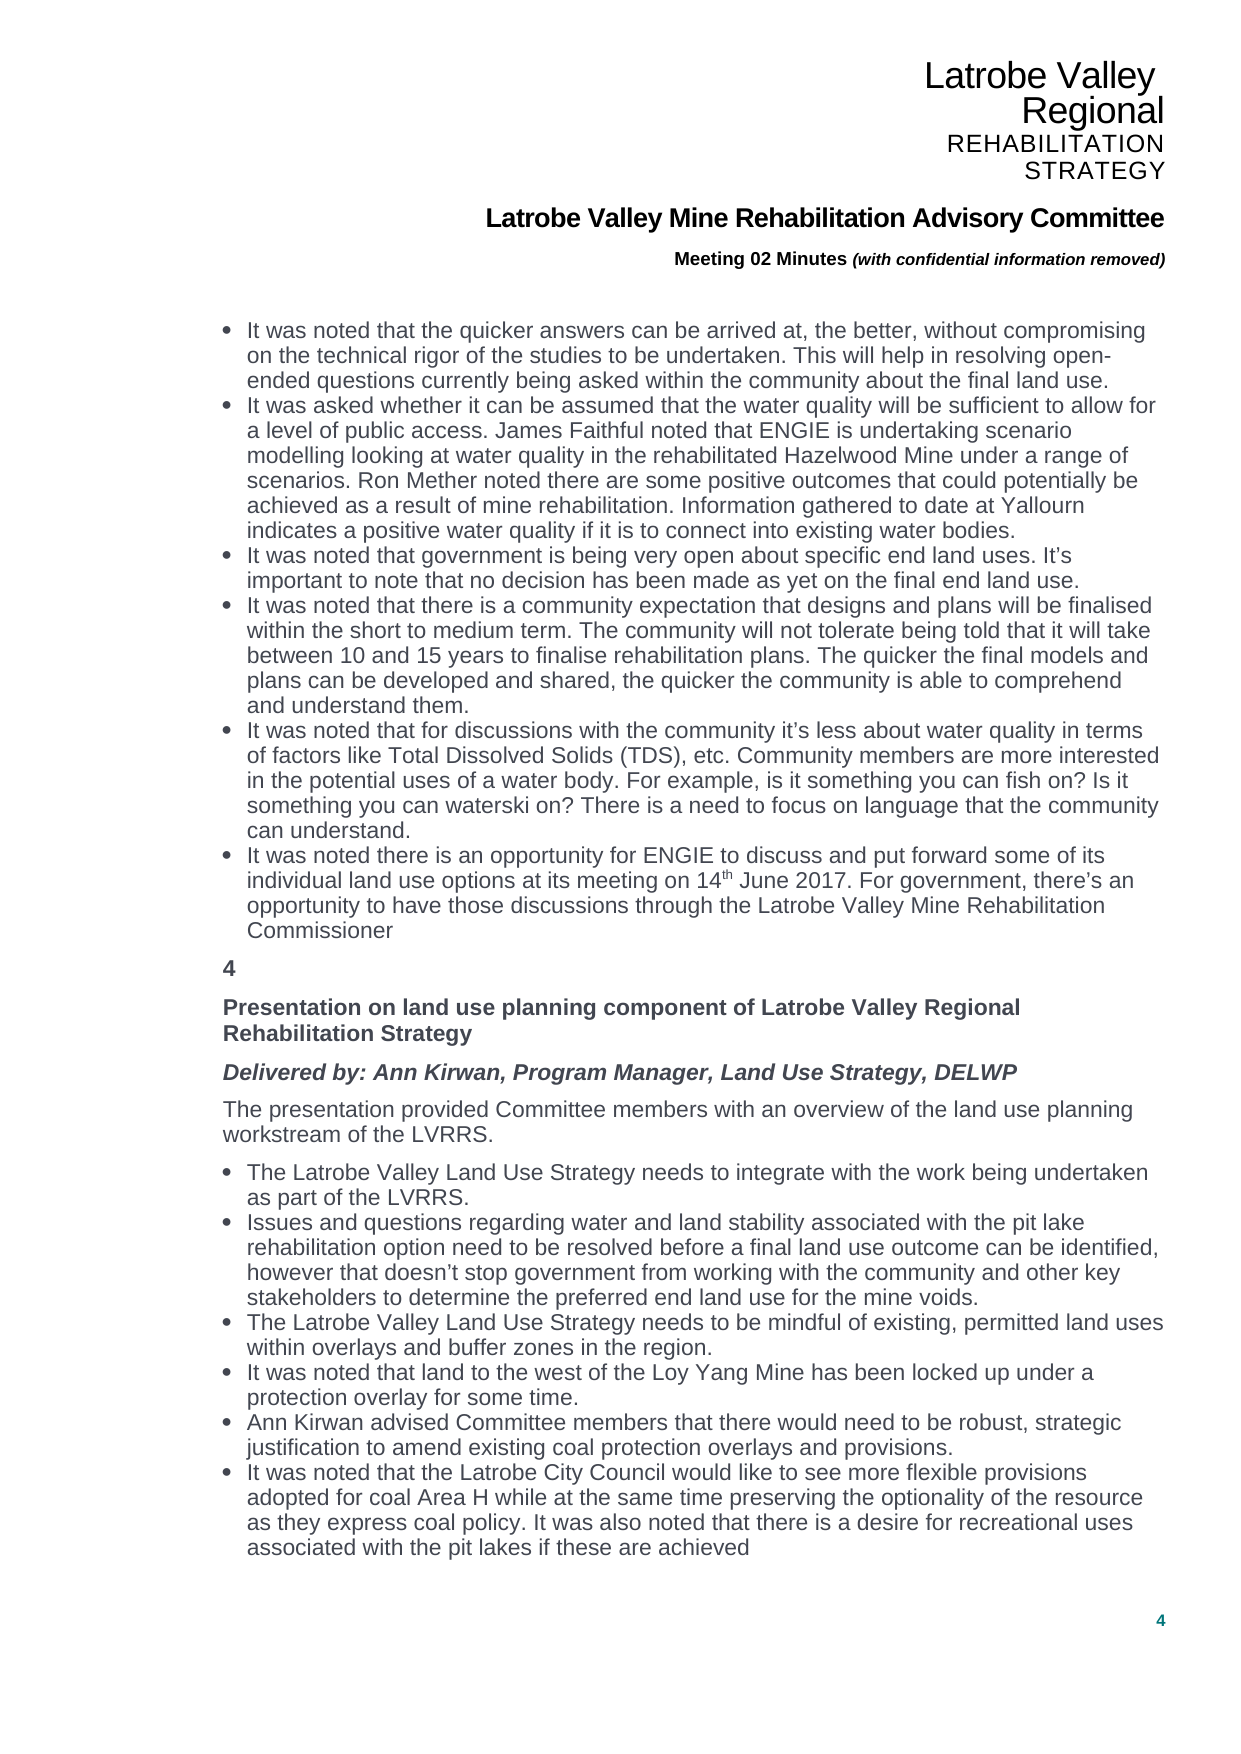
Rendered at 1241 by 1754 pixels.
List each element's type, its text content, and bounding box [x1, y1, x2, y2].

text The presentation provided Committee members with an overview of the land use planning workstream of the LVRRS. [223, 1098, 1165, 1148]
list It was noted that the Latrobe City Council would like to see more flexible provisions adopted for coal Area H while at the same time preserving the optionality of the resource as they express coal policy. It was also noted that there is a desire for recreational uses associated with the pit lakes if these are achieved [223, 1460, 1165, 1560]
list It was noted that land to the west of the Loy Yang Mine has been locked up under a protection overlay for some time. [223, 1360, 1165, 1410]
list Ann Kirwan advised Committee members that there would need to be robust, strategic justification to amend existing coal protection overlays and provisions. [223, 1410, 1165, 1460]
list It was noted there is an opportunity for ENGIE to discuss and put forward some of its individual land use options at its meeting on 14th June 2017. For government, there’s an opportunity to have those discussions through the Latrobe Valley Mine Rehabilitation Commissioner [223, 844, 1165, 944]
text 4 [223, 956, 1165, 981]
list It was noted that the quicker answers can be arrived at, the better, without compromising on the technical rigor of the studies to be undertaken. This will help in resolving open-ended questions currently being asked within the community about the final land use. [223, 319, 1165, 394]
list It was noted that government is being very open about specific end land uses. It’s important to note that no decision has been made as yet on the final end land use. [223, 544, 1165, 594]
list It was noted that for discussions with the community it’s less about water quality in terms of factors like Total Dissolved Solids (TDS), etc. Community members are more interested in the potential uses of a water body. For example, is it something you can fish on? Is it something you can waterski on? There is a need to focus on language that the community can understand. [223, 719, 1165, 844]
list The Latrobe Valley Land Use Strategy needs to integrate with the work being undertaken as part of the LVRRS. [223, 1160, 1165, 1210]
subtitle Presentation on land use planning component of Latrobe Valley Regional Rehabilitation Strategy [223, 994, 1165, 1047]
list It was asked whether it can be assumed that the water quality will be sufficient to allow for a level of public access. James Faithful noted that ENGIE is undertaking scenario modelling looking at water quality in the rehabilitated Hazelwood Mine under a range of scenarios. Ron Mether noted there are some positive outcomes that could potentially be achieved as a result of mine rehabilitation. Information gathered to date at Yallourn indicates a positive water quality if it is to connect into existing water bodies. [223, 394, 1165, 544]
list Issues and questions regarding water and land stability associated with the pit lake rehabilitation option need to be resolved before a final land use outcome can be identified, however that doesn’t stop government from working with the community and other key stakeholders to determine the preferred end land use for the mine voids. [223, 1210, 1165, 1310]
list It was noted that there is a community expectation that designs and plans will be finalised within the short to medium term. The community will not tolerate being told that it will take between 10 and 15 years to finalise rehabilitation plans. The quicker the final models and plans can be developed and shared, the quicker the community is able to comprehend and understand them. [223, 594, 1165, 719]
list The Latrobe Valley Land Use Strategy needs to be mindful of existing, permitted land uses within overlays and buffer zones in the region. [223, 1310, 1165, 1360]
subtitle Delivered by: Ann Kirwan, Program Manager, Land Use Strategy, DELWP [223, 1059, 1165, 1085]
